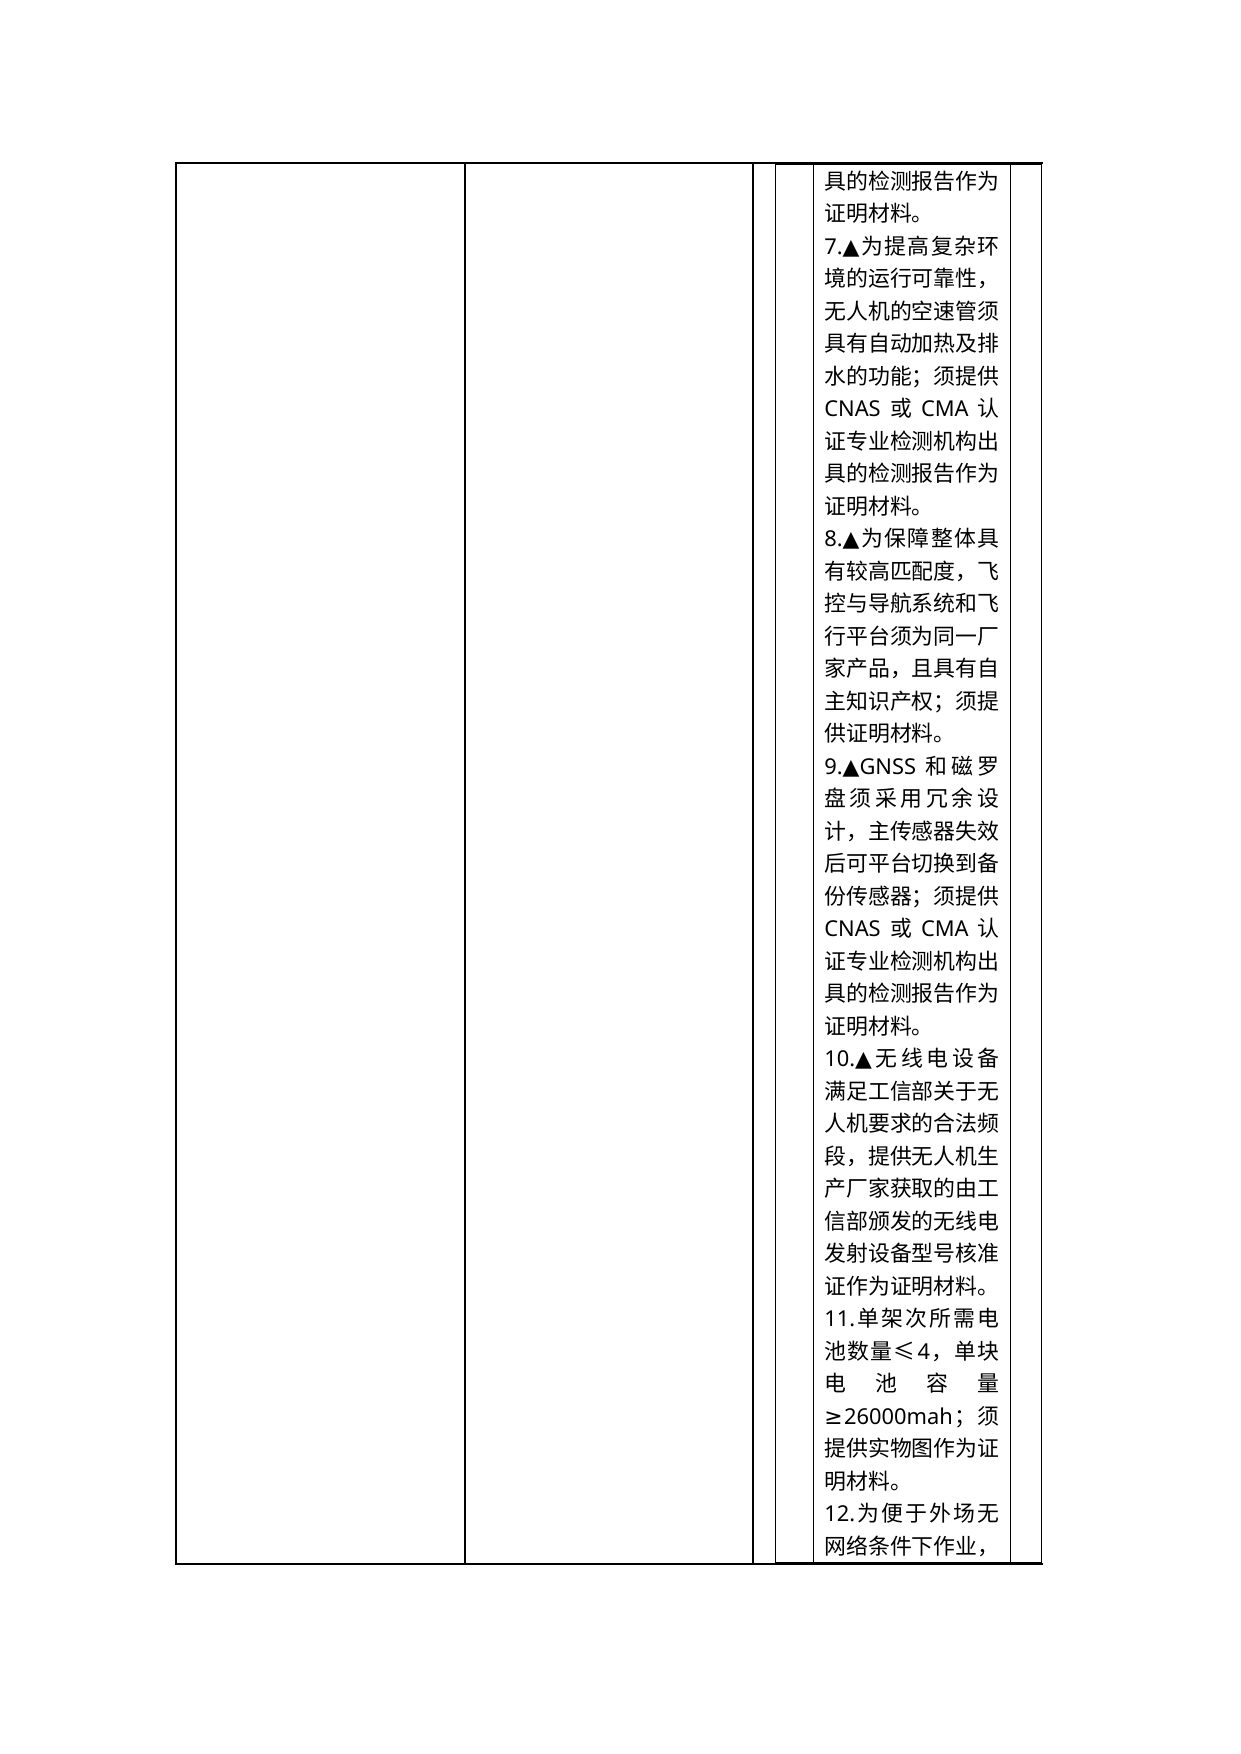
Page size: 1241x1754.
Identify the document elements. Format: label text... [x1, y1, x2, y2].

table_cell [814, 165, 1010, 1562]
table_cell 1 [466, 164, 752, 1563]
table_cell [776, 165, 813, 1562]
table_cell [177, 164, 464, 1563]
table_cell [1011, 165, 1041, 1562]
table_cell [754, 164, 775, 1563]
